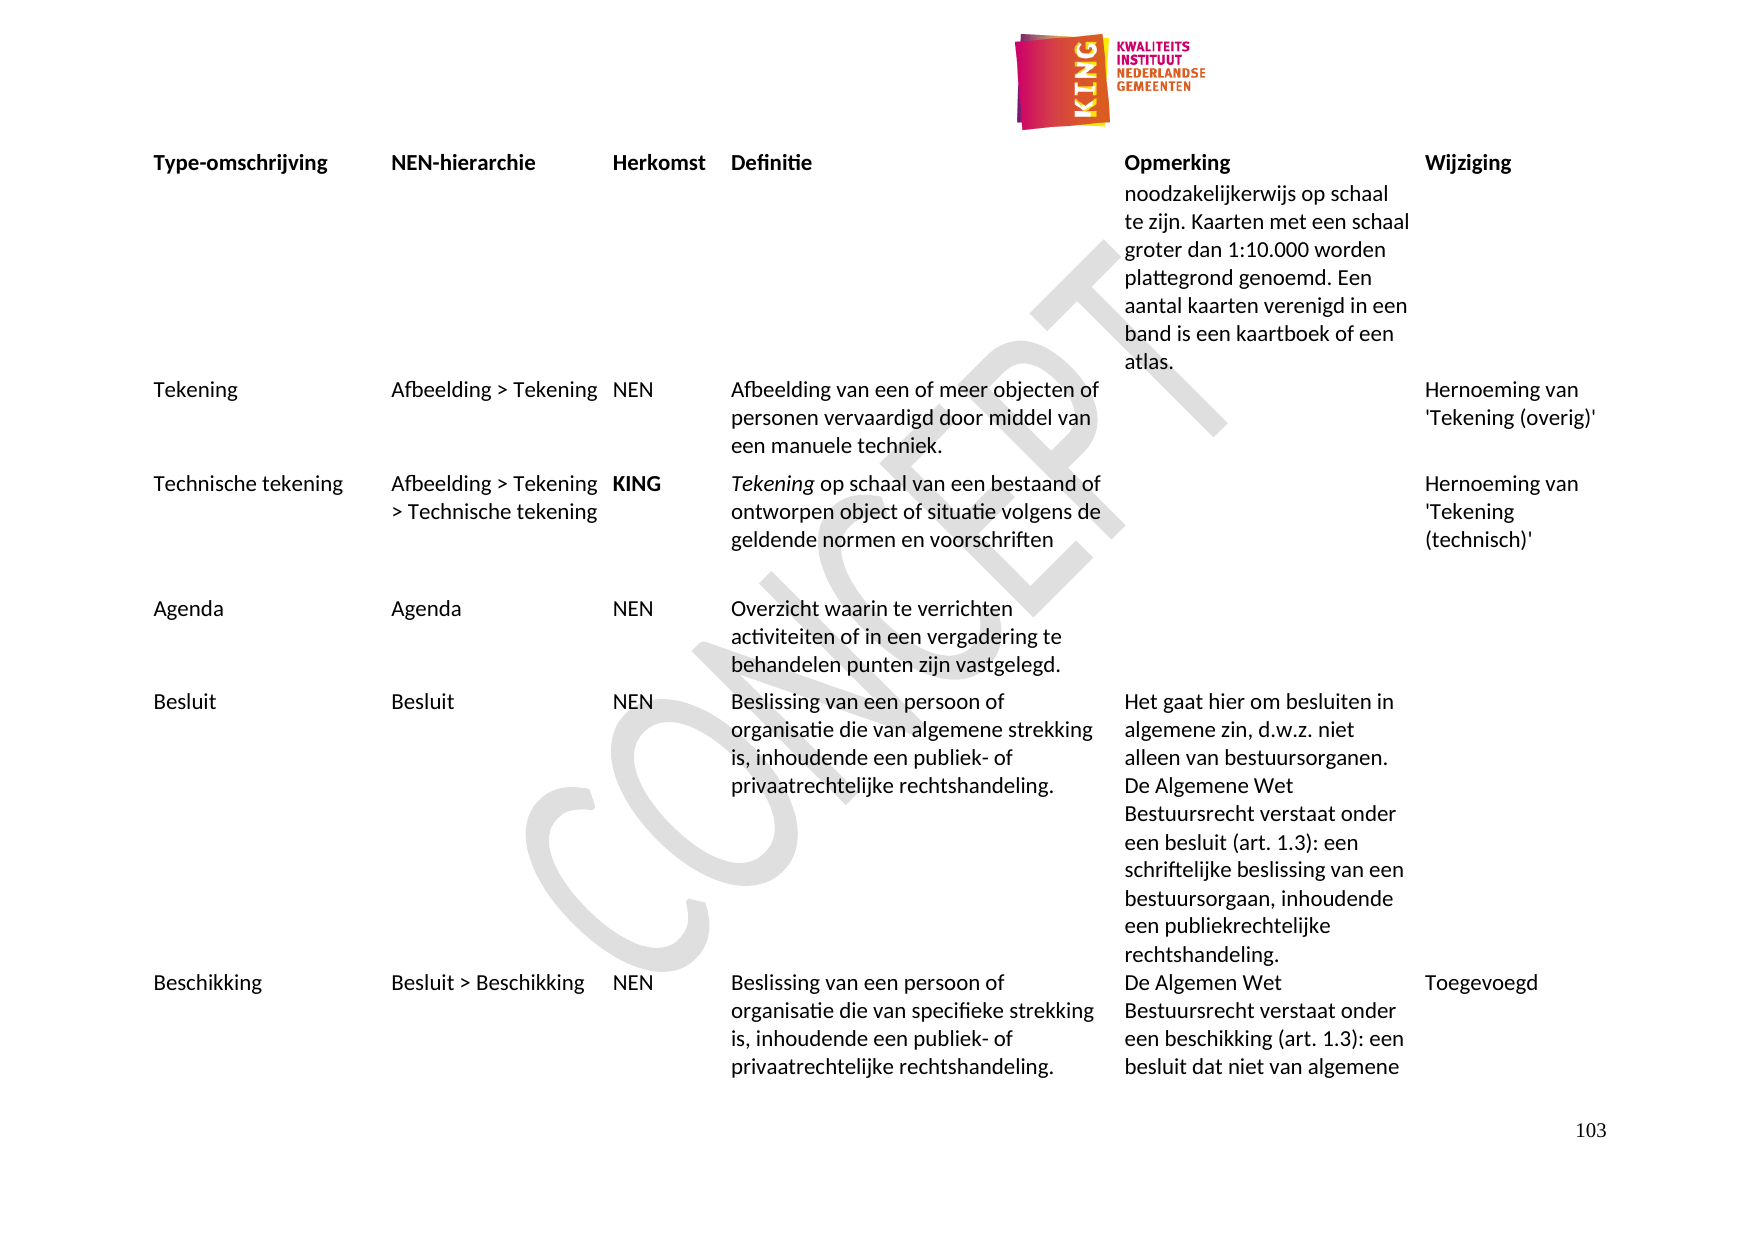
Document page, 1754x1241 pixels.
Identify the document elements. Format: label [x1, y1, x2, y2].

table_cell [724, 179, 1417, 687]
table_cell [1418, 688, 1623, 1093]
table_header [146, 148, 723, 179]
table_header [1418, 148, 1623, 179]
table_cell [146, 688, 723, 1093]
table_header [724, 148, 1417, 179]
picture [1014, 33, 1206, 131]
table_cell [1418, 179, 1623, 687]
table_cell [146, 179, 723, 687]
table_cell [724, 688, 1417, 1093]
